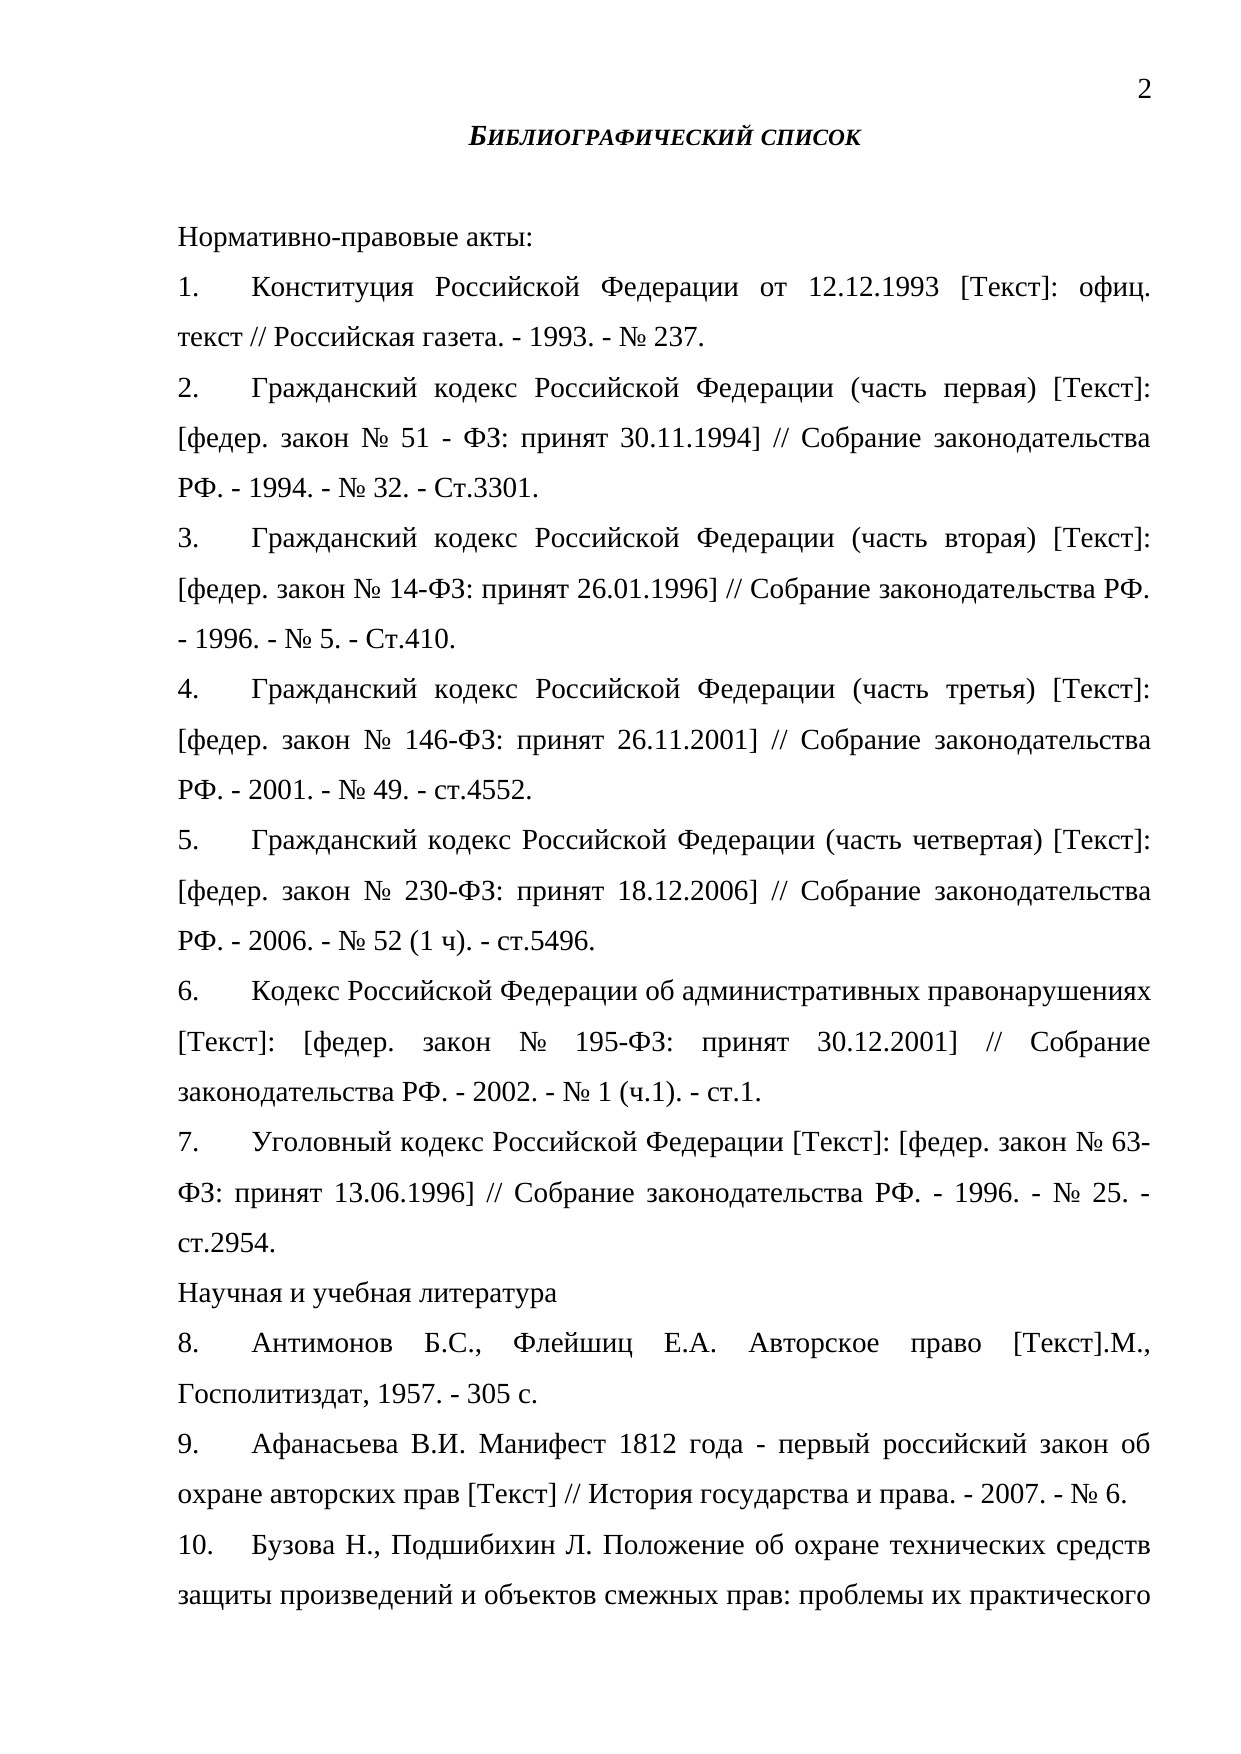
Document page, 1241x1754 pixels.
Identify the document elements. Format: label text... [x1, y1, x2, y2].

text Уголовный кодекс Российской Федерации [Текст]: [федер. закон № 63-ФЗ: принят 13.06.1996] // Собрание законодательства РФ. - 1996. - № 25. - ст.2954. [177, 1124, 1152, 1258]
text Гражданский кодекс Российской Федерации (часть вторая) [Текст]: [федер. закон № 14-ФЗ: принят 26.01.1996] // Собрание законодательства РФ. - 1996. - № 5. - Ст.410. [177, 521, 1152, 655]
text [177, 1527, 1152, 1611]
text Афанасьева В.И. Манифест 1812 года - первый российский закон об охране авторских прав [Текст] // История государства и права. - 2007. - № 6. [177, 1426, 1152, 1510]
text Кодекс Российской Федерации об административных правонарушениях [Текст]: [федер. закон № 195-ФЗ: принят 30.12.2001] // Собрание законодательства РФ. - 2002. - № 1 (ч.1). - ст.1. [177, 973, 1152, 1108]
subtitle Библиографический список [177, 118, 1152, 152]
text Гражданский кодекс Российской Федерации (часть четвертая) [Текст]: [федер. закон № 230-ФЗ: принят 18.12.2006] // Собрание законодательства РФ. - 2006. - № 52 (1 ч). - ст.5496. [177, 822, 1152, 957]
text Нормативно-правовые акты: [177, 219, 1152, 252]
text Гражданский кодекс Российской Федерации (часть третья) [Текст]: [федер. закон № 146-ФЗ: принят 26.11.2001] // Собрание законодательства РФ. - 2001. - № 49. - ст.4552. [177, 672, 1152, 806]
text Конституция Российской Федерации от 12.12.1993 [Текст]: офиц. текст // Российская газета. - 1993. - № 237. [177, 269, 1152, 353]
text Антимонов Б.С., Флейшиц Е.А. Авторское право [Текст].М., Госполитиздат, 1957. - 305 с. [177, 1326, 1152, 1409]
list Научная и учебная литература [177, 1275, 1152, 1309]
text Гражданский кодекс Российской Федерации (часть первая) [Текст]: [федер. закон № 51 - ФЗ: принят 30.11.1994] // Собрание законодательства РФ. - 1994. - № 32. - Ст.3301. [177, 370, 1152, 504]
